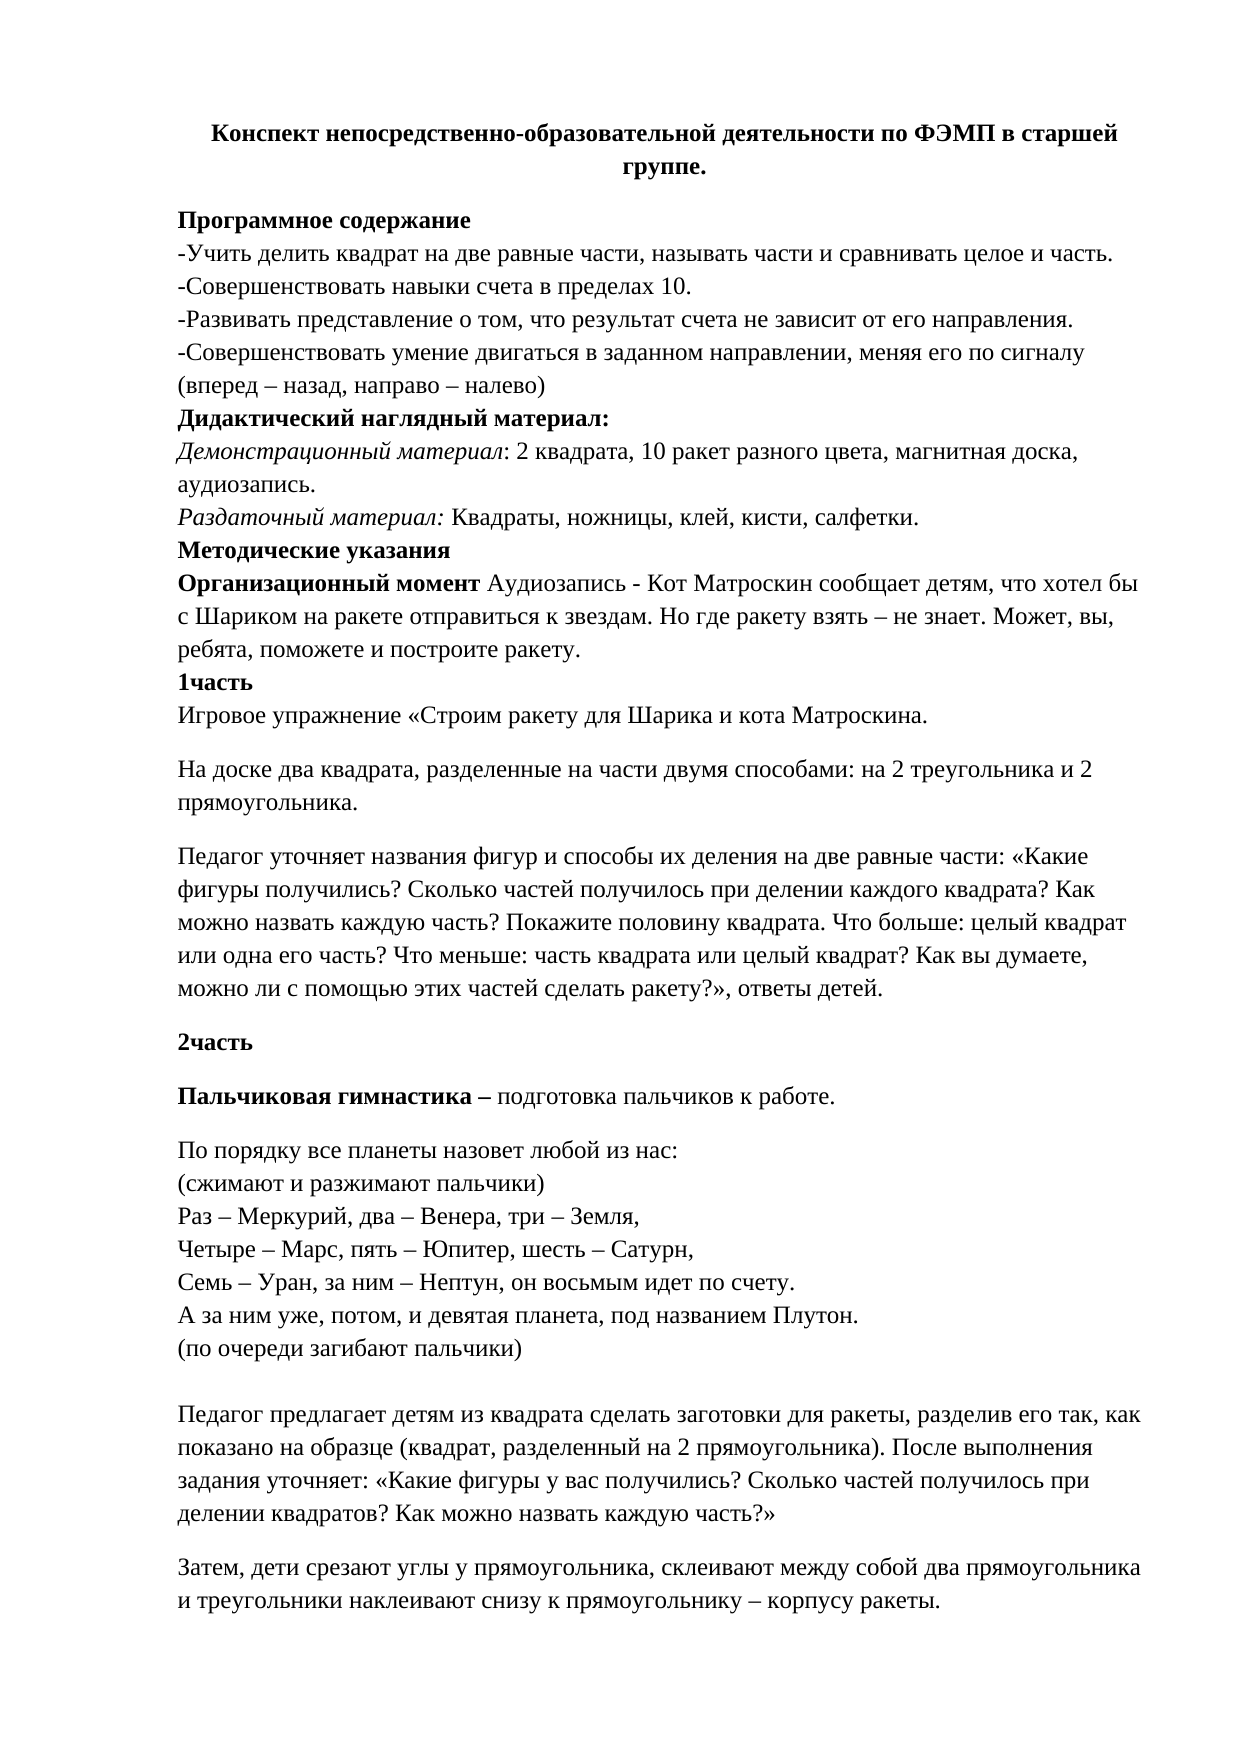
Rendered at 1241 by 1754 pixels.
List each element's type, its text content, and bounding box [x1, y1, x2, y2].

text (по очереди загибают пальчики) [177, 1333, 1152, 1362]
text Затем, дети срезают углы у прямоугольника, склеивают между собой два прямоугольника и треугольники наклеивают снизу к прямоугольнику – корпусу ракеты. [177, 1552, 1152, 1613]
text Педагог предлагает детям из квадрата сделать заготовки для ракеты, разделив его так, как показано на образце (квадрат, разделенный на 2 прямоугольника). После выполнения задания уточняет: «Какие фигуры у вас получились? Сколько частей получилось при делении квадратов? Как можно назвать каждую часть?» [177, 1399, 1152, 1527]
text (сжимают и разжимают пальчики) [177, 1168, 1152, 1196]
text 2часть [177, 1027, 1152, 1056]
text А за ним уже, потом, и девятая планета, под названием Плутон. [177, 1300, 1152, 1328]
text Игровое упражнение «Строим ракету для Шарика и кота Матроскина. [177, 700, 1152, 729]
text По порядку все планеты назовет любой из нас: [177, 1135, 1152, 1163]
text Конспект непосредственно-образовательной деятельности по ФЭМП в старшей группе. [177, 118, 1152, 180]
text Семь – Уран, за ним – Нептун, он восьмым идет по счету. [177, 1267, 1152, 1296]
text Раздаточный материал: Квадраты, ножницы, клей, кисти, салфетки. [177, 502, 1152, 531]
text -Развивать представление о том, что результат счета не зависит от его направления. [177, 304, 1152, 333]
text Методические указания [177, 535, 1152, 564]
text 1часть [177, 667, 1152, 696]
text Раз – Меркурий, два – Венера, три – Земля, [177, 1201, 1152, 1229]
text -Совершенствовать навыки счета в пределах 10. [177, 271, 1152, 300]
text Педагог уточняет названия фигур и способы их деления на две равные части: «Какие фигуры получились? Сколько частей получилось при делении каждого квадрата? Как можно назвать каждую часть? Покажите половину квадрата. Что больше: целый квадрат или одна его часть? Что меньше: часть квадрата или целый квадрат? Как вы думаете, можно ли с помощью этих частей сделать ракету?», ответы детей. [177, 841, 1152, 1002]
text -Учить делить квадрат на две равные части, называть части и сравнивать целое и часть. [177, 238, 1152, 267]
text Пальчиковая гимнастика – подготовка пальчиков к работе. [177, 1081, 1152, 1109]
text -Совершенствовать умение двигаться в заданном направлении, меняя его по сигналу (вперед – назад, направо – налево) [177, 337, 1152, 399]
text Программное содержание [177, 205, 1152, 234]
text Демонстрационный материал: 2 квадрата, 10 ракет разного цвета, магнитная доска, аудиозапись. [177, 436, 1152, 498]
text На доске два квадрата, разделенные на части двумя способами: на 2 треугольника и 2 прямоугольника. [177, 754, 1152, 816]
text Организационный момент Аудиозапись - Кот Матроскин сообщает детям, что хотел бы с Шариком на ракете отправиться к звездам. Но где ракету взять – не знает. Может, вы, ребята, поможете и построите ракету. [177, 568, 1152, 663]
text Четыре – Марс, пять – Юпитер, шесть – Сатурн, [177, 1234, 1152, 1262]
text Дидактический наглядный материал: [177, 403, 1152, 432]
